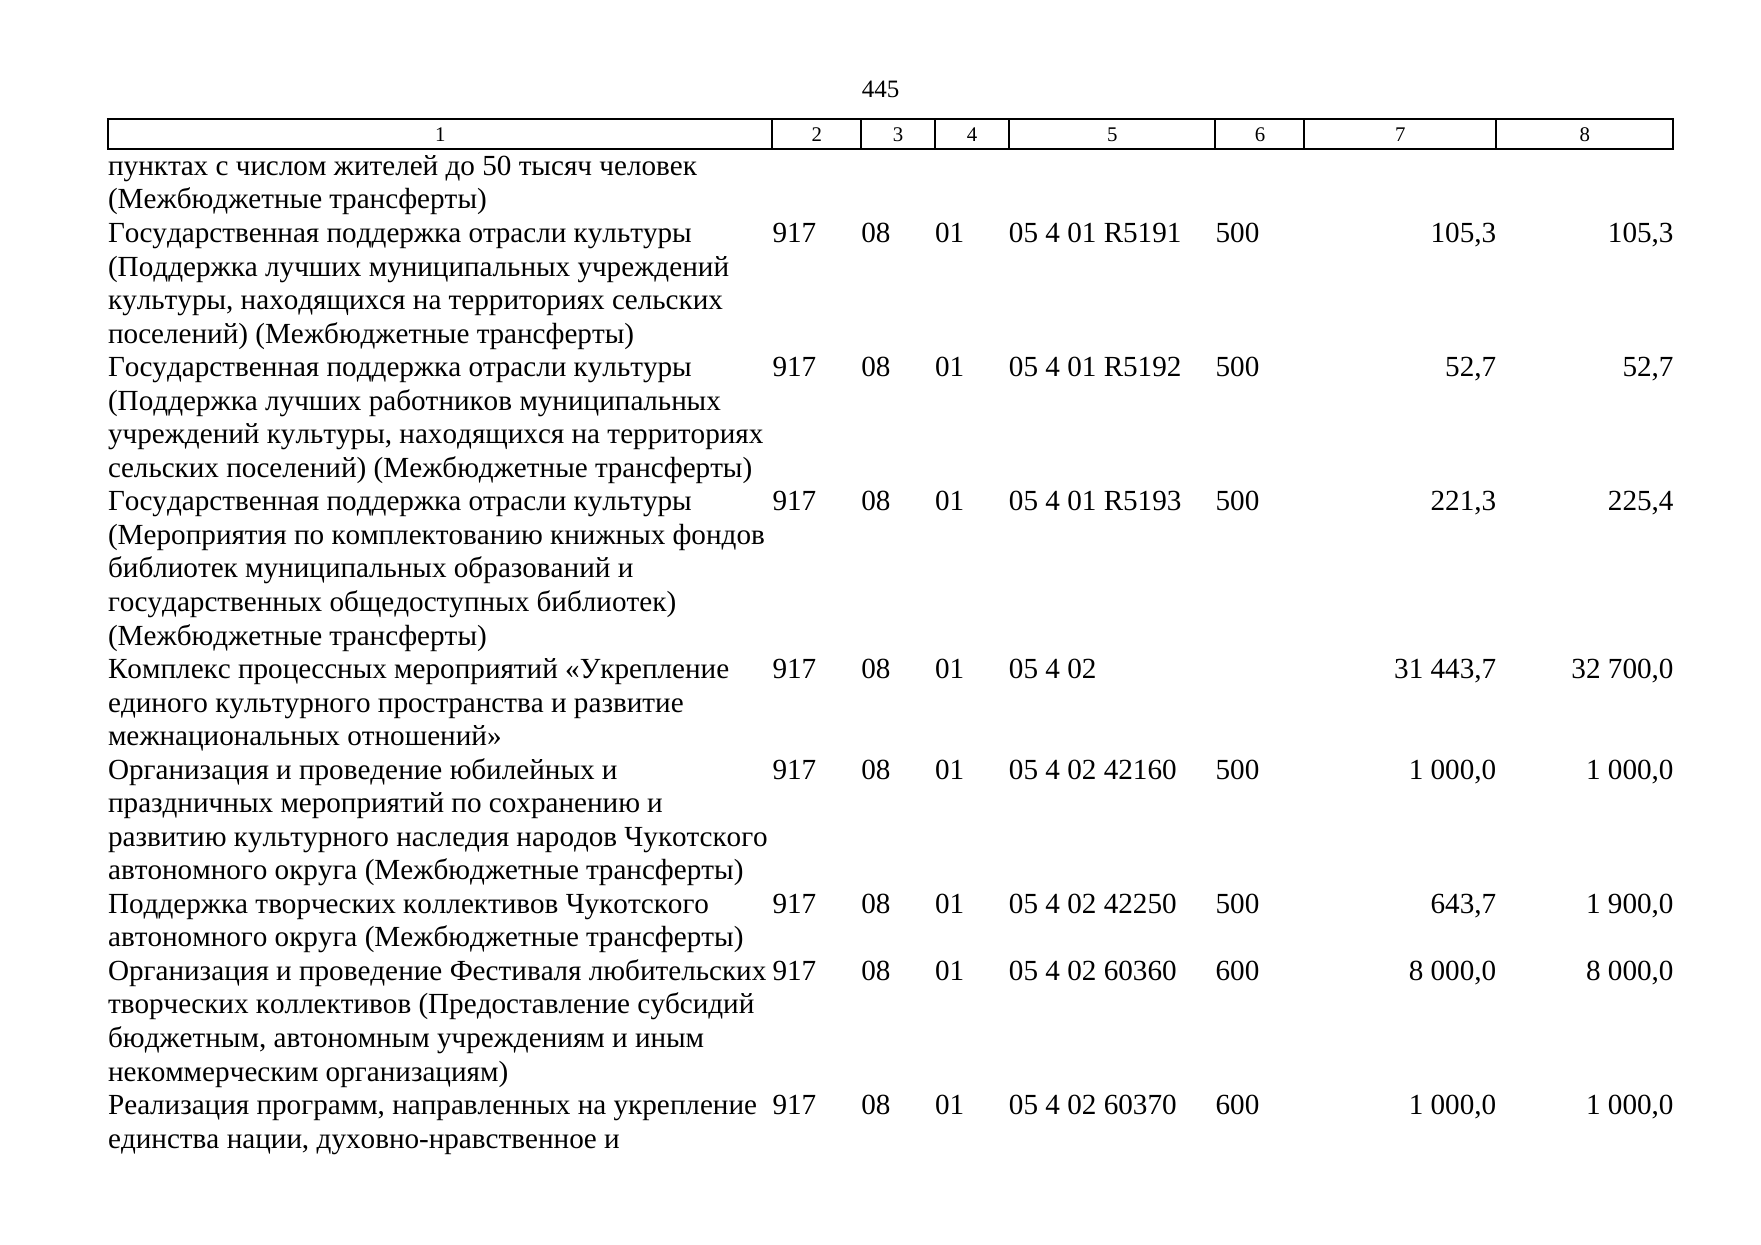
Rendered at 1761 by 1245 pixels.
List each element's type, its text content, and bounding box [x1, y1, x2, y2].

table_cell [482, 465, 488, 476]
table_header 8 [1497, 120, 1672, 148]
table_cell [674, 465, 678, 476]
table_header 4 [936, 120, 1008, 148]
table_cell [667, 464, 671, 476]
table_header 6 [1216, 120, 1303, 148]
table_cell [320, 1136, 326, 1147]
table_header 1 [109, 120, 771, 148]
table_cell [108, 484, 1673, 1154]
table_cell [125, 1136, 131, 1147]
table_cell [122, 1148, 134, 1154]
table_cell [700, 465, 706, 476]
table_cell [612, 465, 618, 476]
table_header 5 [1010, 120, 1214, 148]
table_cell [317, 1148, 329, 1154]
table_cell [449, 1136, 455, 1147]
table_header 7 [1305, 120, 1495, 148]
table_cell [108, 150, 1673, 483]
table_header 3 [862, 120, 934, 148]
table_header 2 [773, 120, 860, 148]
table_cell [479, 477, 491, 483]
